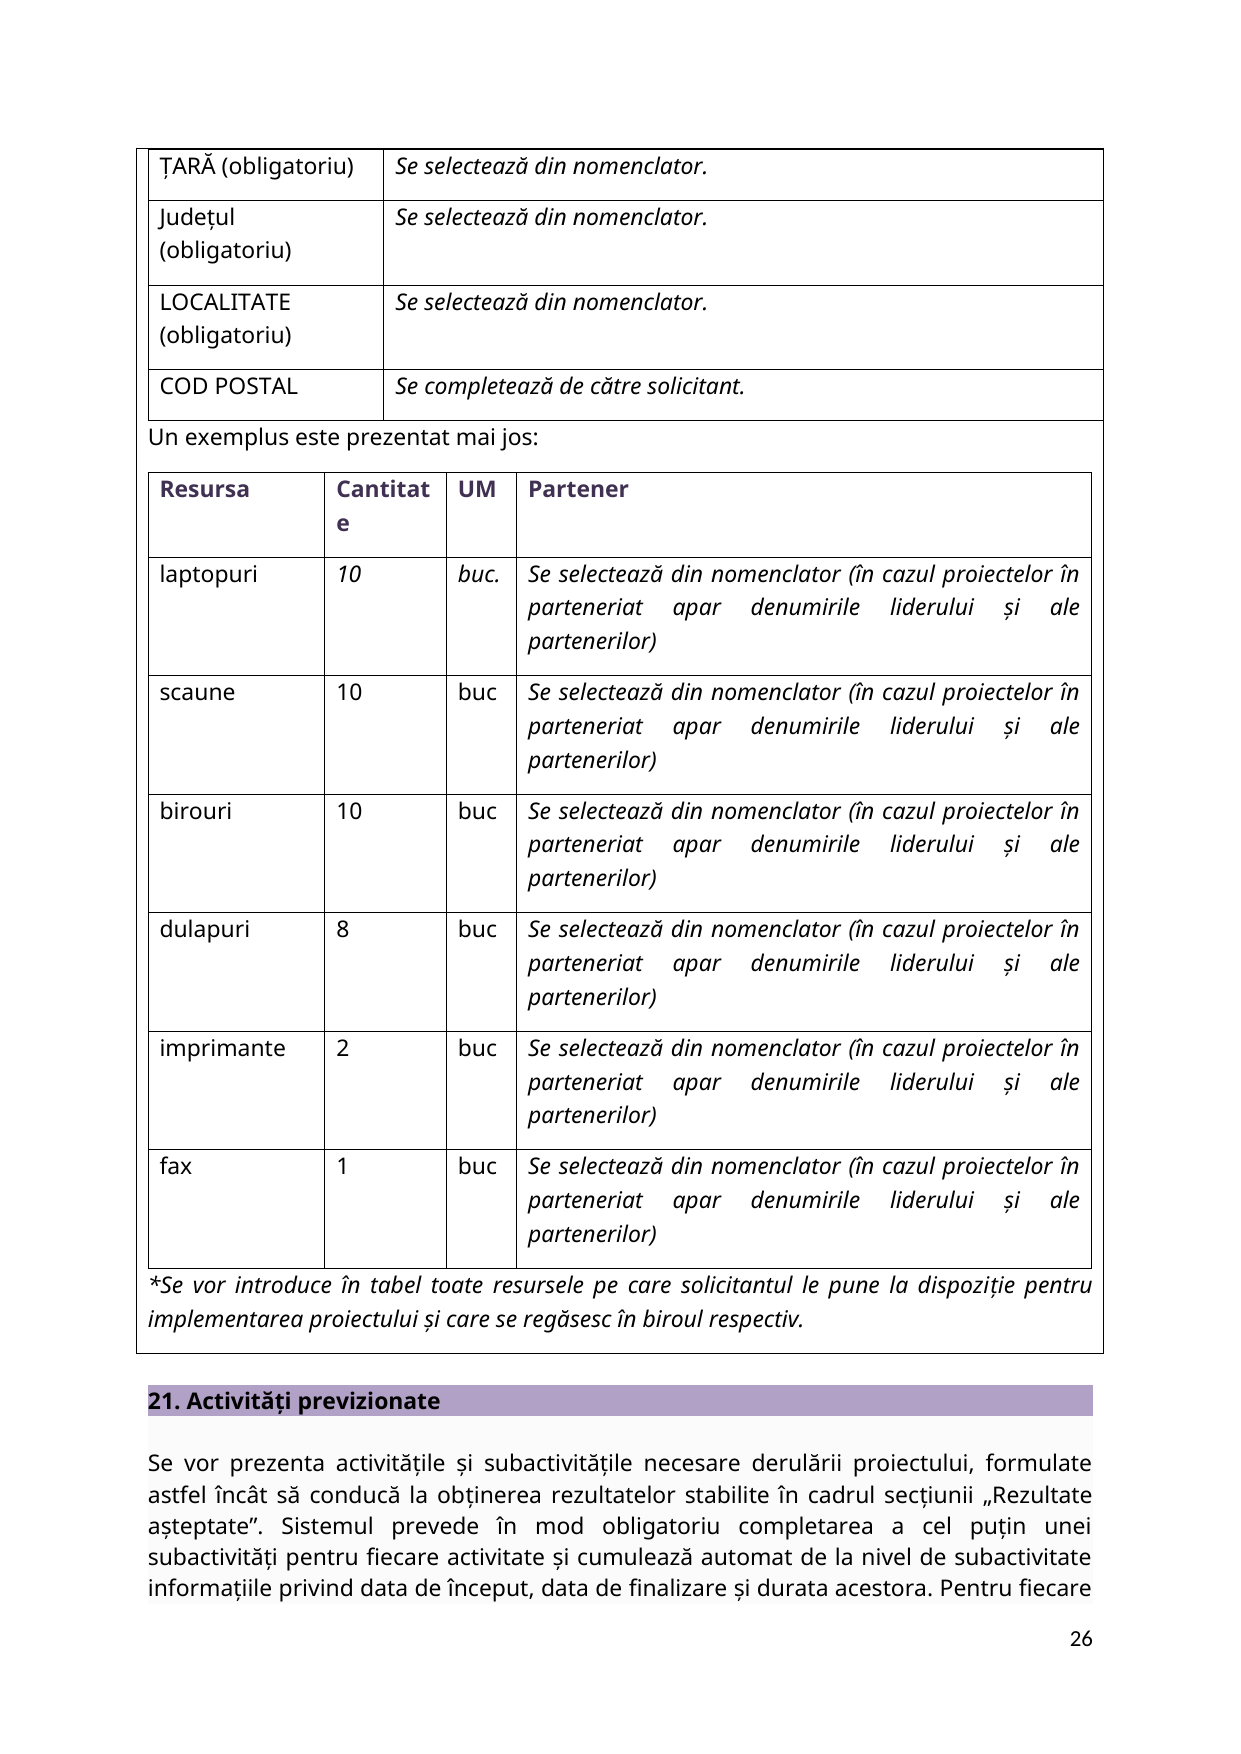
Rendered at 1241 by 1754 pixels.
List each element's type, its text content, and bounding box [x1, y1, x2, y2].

subtitle 21. Activități previzionate [148, 1385, 1093, 1416]
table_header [137, 149, 1103, 1353]
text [148, 1447, 1093, 1604]
